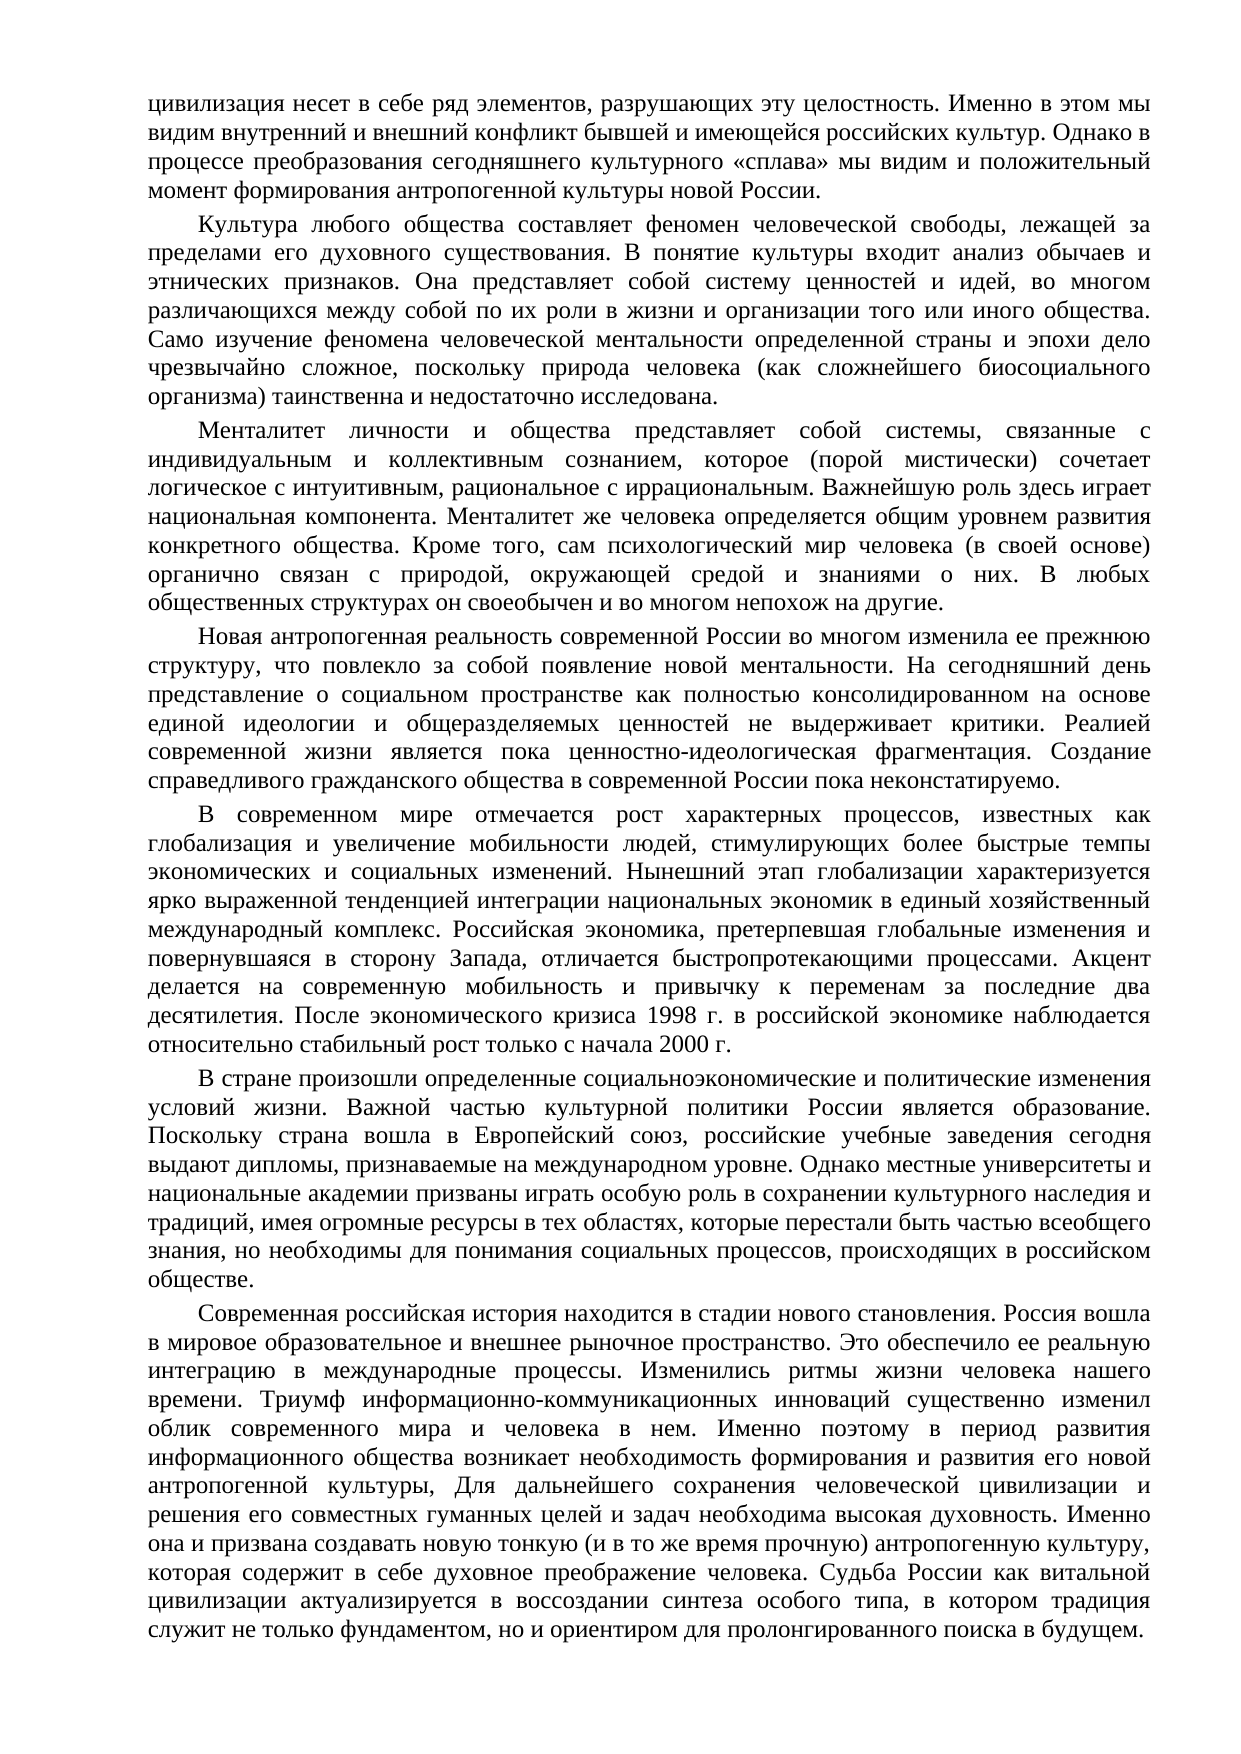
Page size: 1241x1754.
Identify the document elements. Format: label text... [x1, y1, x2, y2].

text В стране произошли определенные социальноэкономические и политические изменения условий жизни. Важной частью культурной политики России является образование. Поскольку страна вошла в Европейский союз, российские учебные заведения сегодня выдают дипломы, признаваемые на международном уровне. Однако местные университеты и национальные академии призваны играть особую роль в сохранении культурного наследия и традиций, имея огромные ресурсы в тех областях, которые перестали быть частью всеобщего знания, но необходимы для понимания социальных процессов, происходящих в российском обществе. [148, 1063, 1152, 1293]
text В современном мире отмечается рост характерных процессов, известных как глобализация и увеличение мобильности людей, стимулирующих более быстрые темпы экономических и социальных изменений. Нынешний этап глобализации характеризуется ярко выраженной тенденцией интеграции национальных экономик в единый хозяйственный международный комплекс. Российская экономика, претерпевшая глобальные изменения и повернувшаяся в сторону Запада, отличается быстропротекающими процессами. Акцент делается на современную мобильность и привычку к переменам за последние два десятилетия. После экономического кризиса 1998 г. в российской экономике наблюдается относительно стабильный рост только с начала 2000 г. [148, 799, 1152, 1058]
text Современная российская история находится в стадии нового становления. Россия вошла в мировое образовательное и внешнее рыночное пространство. Это обеспечило ее реальную интеграцию в международные процессы. Изменились ритмы жизни человека нашего времени. Триумф информационно-коммуникационных инноваций существенно изменил облик современного мира и человека в нем. Именно поэтому в период развития информационного общества возникает необходимость формирования и развития его новой антропогенной культуры, Для дальнейшего сохранения человеческой цивилизации и решения его совместных гуманных целей и задач необходима высокая духовность. Именно она и призвана создавать новую тонкую (и в то же время прочную) антропогенную культуру, которая содержит в себе духовное преображение человека. Судьба России как витальной цивилизации актуализируется в воссоздании синтеза особого типа, в котором традиция служит не только фундаментом, но и ориентиром для пролонгированного поиска в будущем. [148, 1298, 1152, 1643]
text Культура любого общества составляет феномен человеческой свободы, лежащей за пределами его духовного существования. В понятие культуры входит анализ обычаев и этнических признаков. Она представляет собой систему ценностей и идей, во многом различающихся между собой по их роли в жизни и организации того или иного общества. Само изучение феномена человеческой ментальности определенной страны и эпохи дело чрезвычайно сложное, поскольку природа человека (как сложнейшего биосоциального организма) таинственна и недостаточно исследована. [148, 209, 1152, 410]
text Менталитет личности и общества представляет собой системы, связанные с индивидуальным и коллективным сознанием, которое (порой мистически) сочетает логическое с интуитивным, рациональное с иррациональным. Важнейшую роль здесь играет национальная компонента. Менталитет же человека определяется общим уровнем развития конкретного общества. Кроме того, сам психологический мир человека (в своей основе) органично связан с природой, окружающей средой и знаниями о них. В любых общественных структурах он своеобычен и во многом непохож на другие. [148, 415, 1152, 616]
text Новая антропогенная реальность современной России во многом изменила ее прежнюю структуру, что повлекло за собой появление новой ментальности. На сегодняшний день представление о социальном пространстве как полностью консолидированном на основе единой идеологии и общеразделяемых ценностей не выдерживает критики. Реалией современной жизни является пока ценностно-идеологическая фрагментация. Создание справедливого гражданского общества в современной России пока неконстатируемо. [148, 621, 1152, 794]
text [148, 88, 1152, 203]
